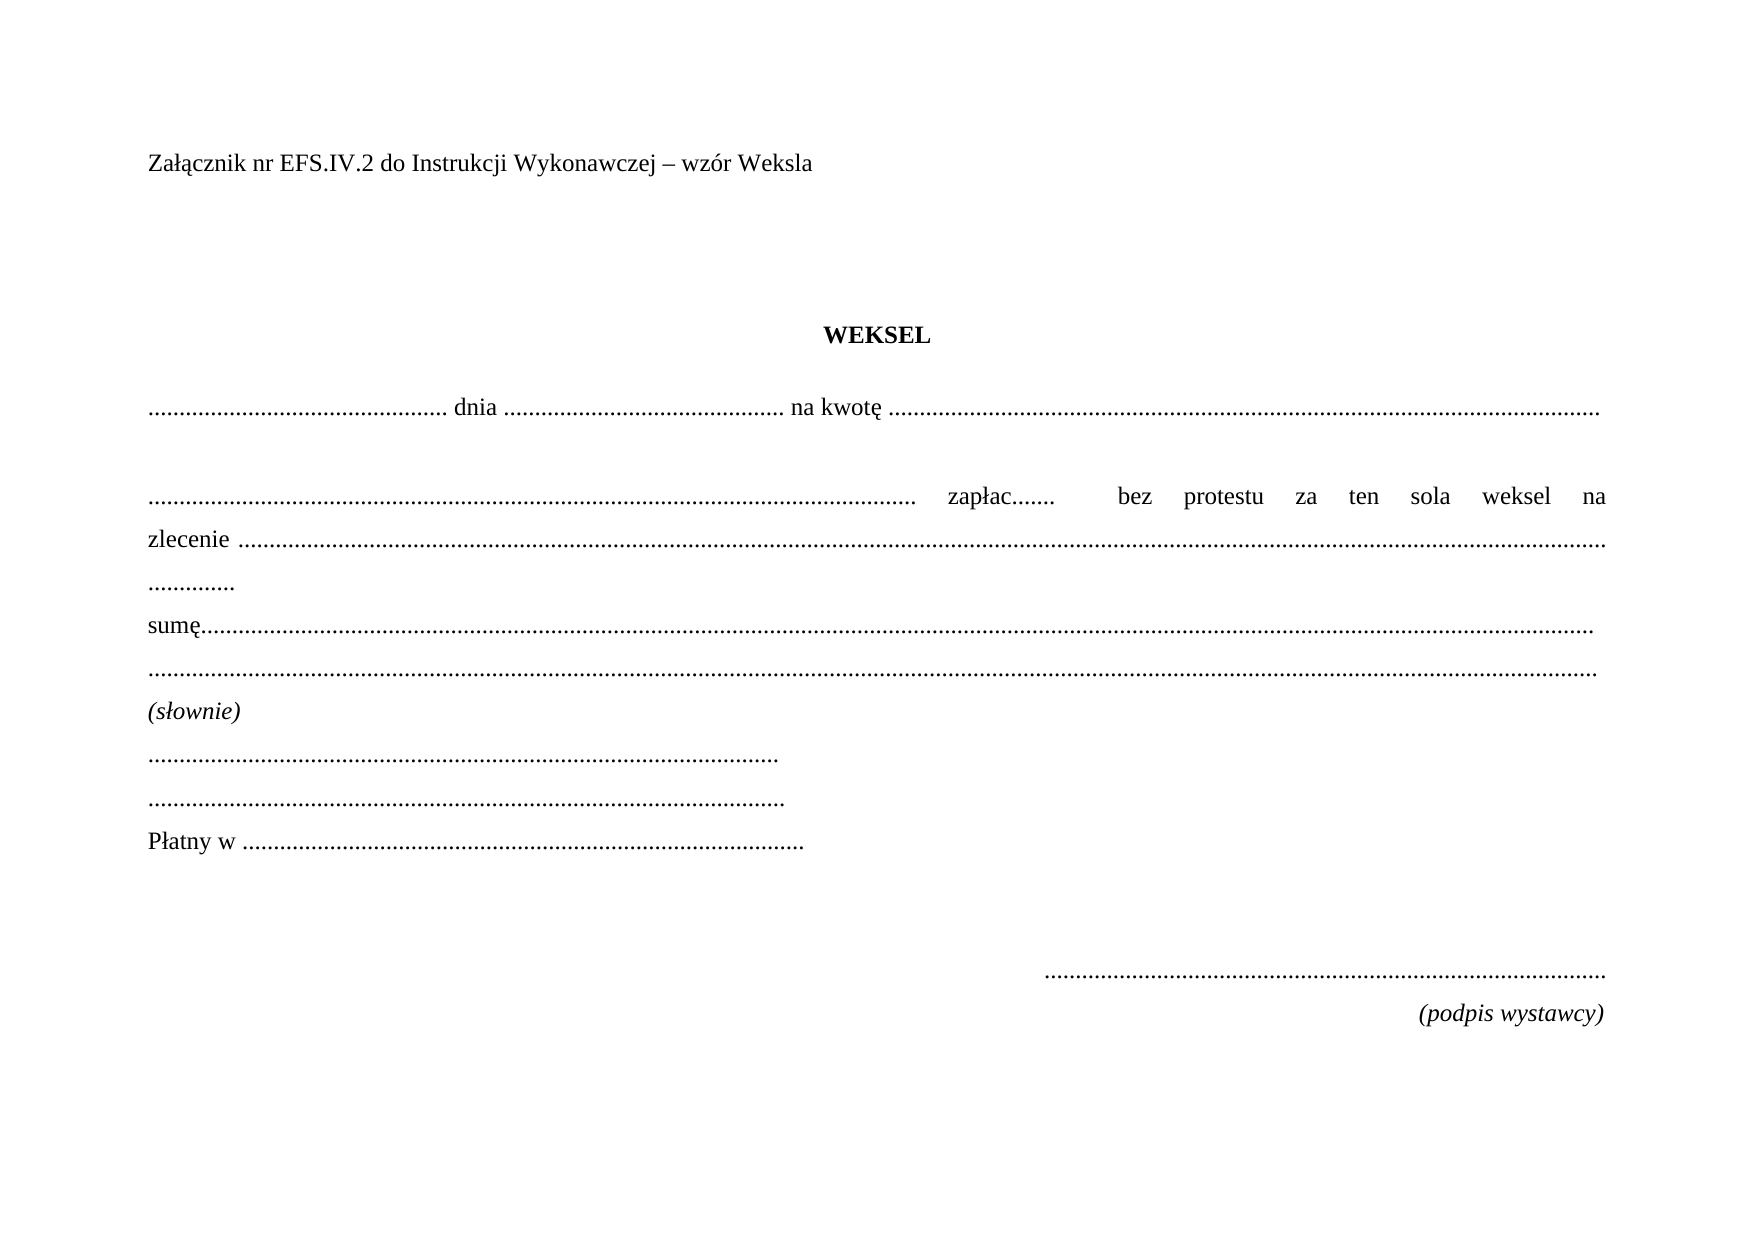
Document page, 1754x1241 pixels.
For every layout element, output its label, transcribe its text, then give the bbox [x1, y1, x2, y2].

text Płatny w .......................................................................................... [148, 826, 1606, 854]
text ........................................................................................................................... zapłac....... bez protestu za ten sola weksel na zlecenie ......................................................................................................................................................................................................................................... [148, 481, 1606, 596]
text ..................................................................................................... [148, 739, 1606, 768]
text ................................................ dnia ............................................. na kwotę .................................................................................................................. [148, 392, 1606, 421]
text .......................................................................................... [148, 955, 1606, 984]
text ........................................................................................................................................................................................................................................ [148, 653, 1606, 682]
text (podpis wystawcy) [148, 998, 1606, 1027]
text sumę............................................................................................................................................................................................................................... [148, 610, 1606, 639]
text (słownie) [148, 696, 1606, 725]
text Załącznik nr EFS.IV.2 do Instrukcji Wykonawczej – wzór Weksla [148, 148, 1606, 176]
text WEKSEL [148, 320, 1606, 349]
text ...................................................................................................... [148, 783, 1606, 811]
